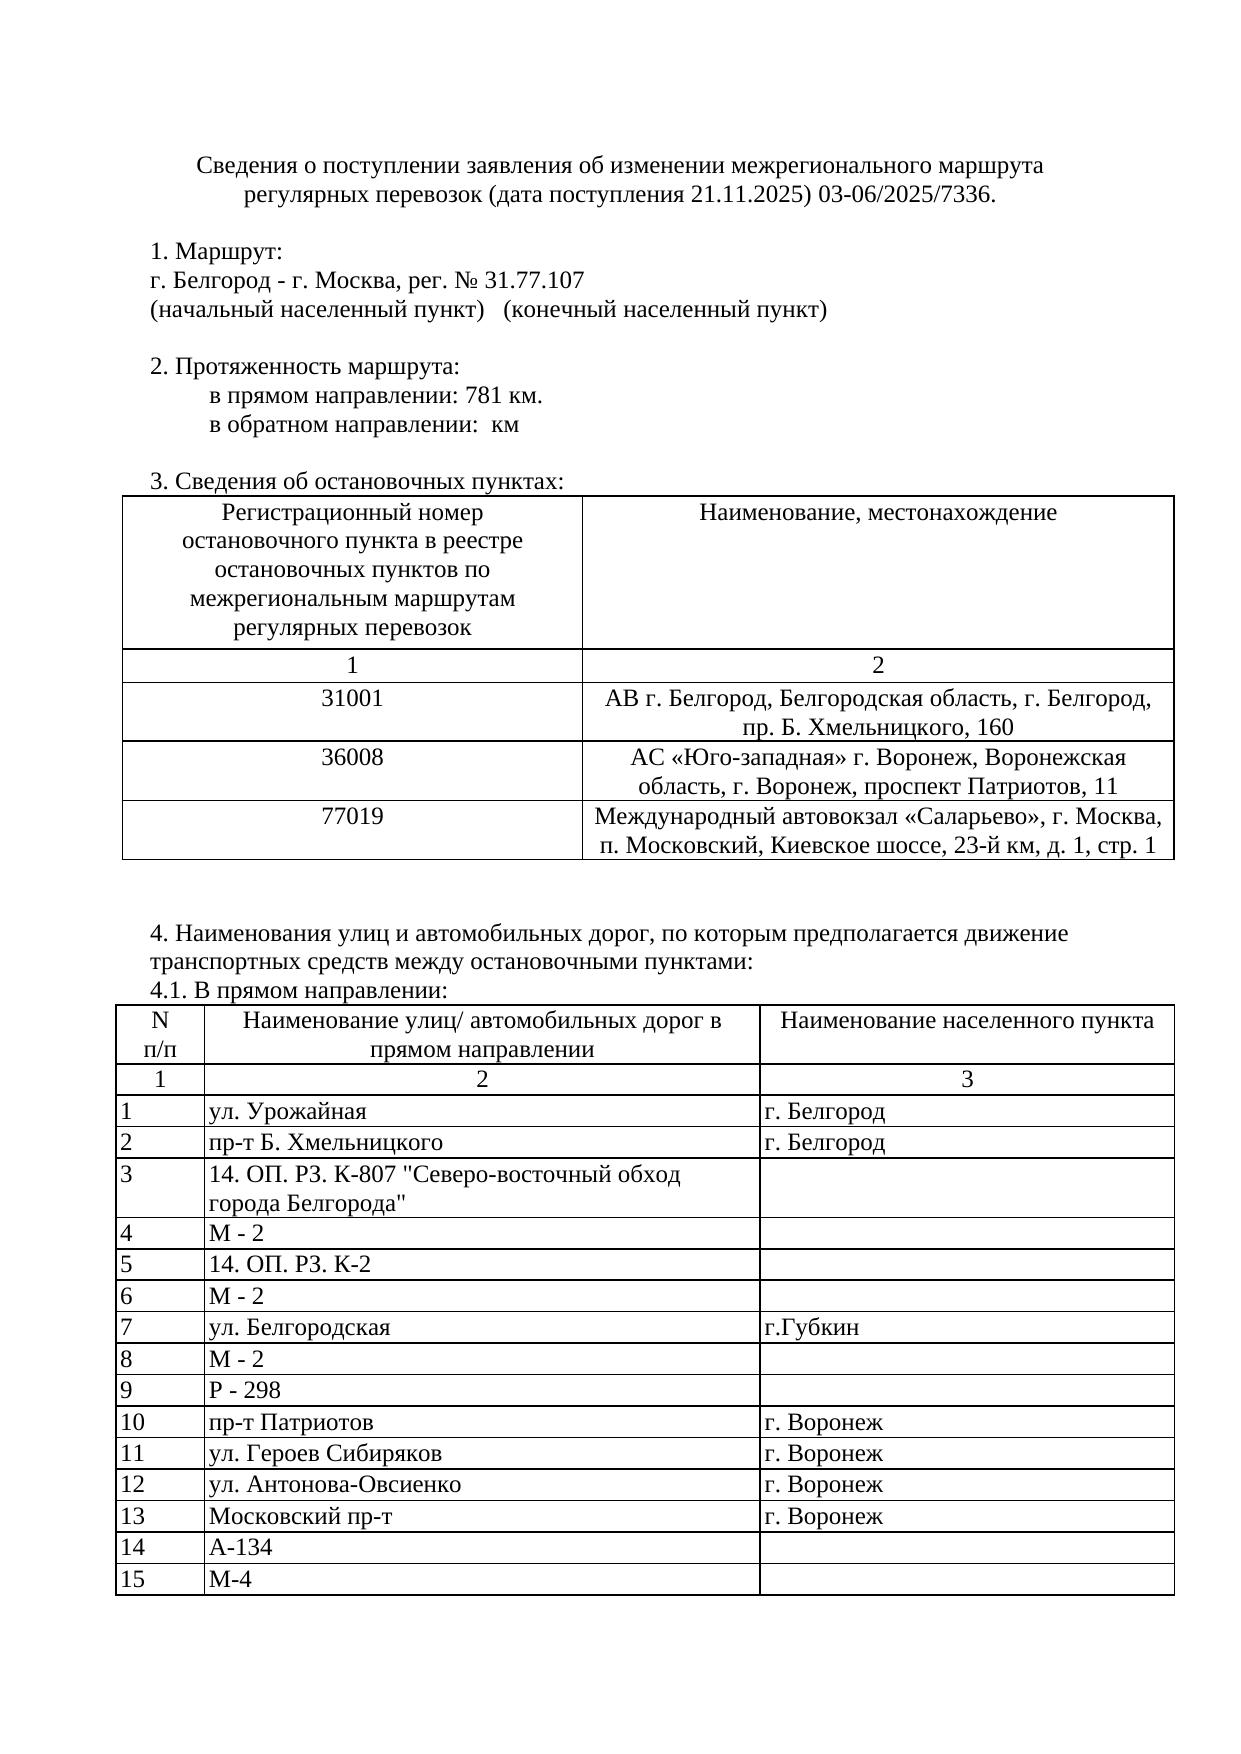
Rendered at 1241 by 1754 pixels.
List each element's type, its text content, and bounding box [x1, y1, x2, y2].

table_header Наименование, местонахождение [583, 497, 1173, 648]
table_cell 1 [117, 1096, 204, 1126]
table_cell [761, 1218, 1174, 1248]
table_cell ул. Белгородская [205, 1312, 759, 1342]
table_cell М - 2 [205, 1344, 759, 1374]
table_cell 9 [117, 1375, 204, 1405]
table_cell АС «Юго-западная» г. Воронеж, Воронежская область, г. Воронеж, проспект Патриотов, 11 [583, 742, 1173, 799]
table_cell М - 2 [205, 1218, 759, 1248]
table_cell 3 [117, 1159, 204, 1216]
table_cell 14. ОП. РЗ. К-2 [205, 1250, 759, 1279]
table_cell М-4 [205, 1564, 759, 1594]
table_cell [761, 1281, 1174, 1311]
table_cell [761, 1250, 1174, 1279]
table_cell 6 [117, 1281, 204, 1311]
table_cell 12 [117, 1470, 204, 1499]
table_cell пр-т Патриотов [205, 1407, 759, 1437]
table_cell ул. Урожайная [205, 1096, 759, 1126]
table_cell Международный автовокзал «Саларьево», г. Москва, п. Московский, Киевское шоссе, 23-й км, д. 1, стр. 1 [583, 801, 1173, 858]
table_header Наименование улиц/ автомобильных дорог в прямом направлении [205, 1006, 759, 1063]
table_cell г. Белгород [761, 1096, 1174, 1126]
table_cell [761, 1533, 1174, 1562]
table_cell АВ г. Белгород, Белгородская область, г. Белгород, пр. Б. Хмельницкого, 160 [583, 683, 1173, 740]
table_cell ул. Антонова-Овсиенко [205, 1470, 759, 1499]
table_cell М - 2 [205, 1281, 759, 1311]
text в прямом направлении: 781 км. [150, 380, 1090, 409]
table_cell 3 [761, 1065, 1174, 1094]
table_cell 14 [117, 1533, 204, 1562]
text г. Белгород - г. Москва, рег. № 31.77.107 [150, 265, 1090, 294]
table_cell 4 [117, 1218, 204, 1248]
table_cell 15 [117, 1564, 204, 1594]
table_cell 14. ОП. РЗ. К-807 "Северо-восточный обход города Белгорода" [205, 1159, 759, 1216]
table_header Регистрационный номер остановочного пункта в реестре остановочных пунктов по межрегиональным маршрутам регулярных перевозок [123, 497, 582, 648]
text в обратном направлении: км [150, 409, 1090, 437]
table_cell [761, 1375, 1174, 1405]
table_cell А-134 [205, 1533, 759, 1562]
table_cell [761, 1159, 1174, 1216]
table_cell 2 [205, 1065, 759, 1094]
table_cell 13 [117, 1501, 204, 1531]
table_cell пр-т Б. Хмельницкого [205, 1127, 759, 1157]
table_cell 1 [117, 1065, 204, 1094]
table_cell 2 [583, 650, 1173, 681]
table_cell 1 [123, 650, 582, 681]
table_cell 36008 [123, 742, 582, 799]
table_cell г. Воронеж [761, 1438, 1174, 1468]
table_cell г. Белгород [761, 1127, 1174, 1157]
table_cell Р - 298 [205, 1375, 759, 1405]
table_header Наименование населенного пункта [761, 1006, 1174, 1063]
table_cell 31001 [123, 683, 582, 740]
text 1. Маршрут: [150, 236, 1090, 265]
table_cell 11 [117, 1438, 204, 1468]
text Сведения о поступлении заявления об изменении межрегионального маршрута регулярных перевозок (дата поступления 21.11.2025) 03-06/2025/7336. [150, 150, 1090, 207]
text 4.1. В прямом направлении: [150, 975, 1090, 1004]
table_cell ул. Героев Сибиряков [205, 1438, 759, 1468]
table_cell 2 [117, 1127, 204, 1157]
table_cell 7 [117, 1312, 204, 1342]
table_cell [761, 1344, 1174, 1374]
text (начальный населенный пункт) (конечный населенный пункт) [150, 294, 1090, 322]
text 4. Наименования улиц и автомобильных дорог, по которым предполагается движение транспортных средств между остановочными пунктами: [150, 918, 1090, 975]
table_cell г. Воронеж [761, 1407, 1174, 1437]
table_cell 77019 [123, 801, 582, 858]
table_cell 8 [117, 1344, 204, 1374]
table_header N п/п [117, 1006, 204, 1063]
text 3. Сведения об остановочных пунктах: [150, 466, 1090, 495]
table_cell [761, 1564, 1174, 1594]
table_cell 10 [117, 1407, 204, 1437]
table_cell 5 [117, 1250, 204, 1279]
table_cell г. Воронеж [761, 1501, 1174, 1531]
table_cell г. Воронеж [761, 1470, 1174, 1499]
text 2. Протяженность маршрута: [150, 351, 1090, 380]
table_cell Московский пр-т [205, 1501, 759, 1531]
table_cell г.Губкин [761, 1312, 1174, 1342]
